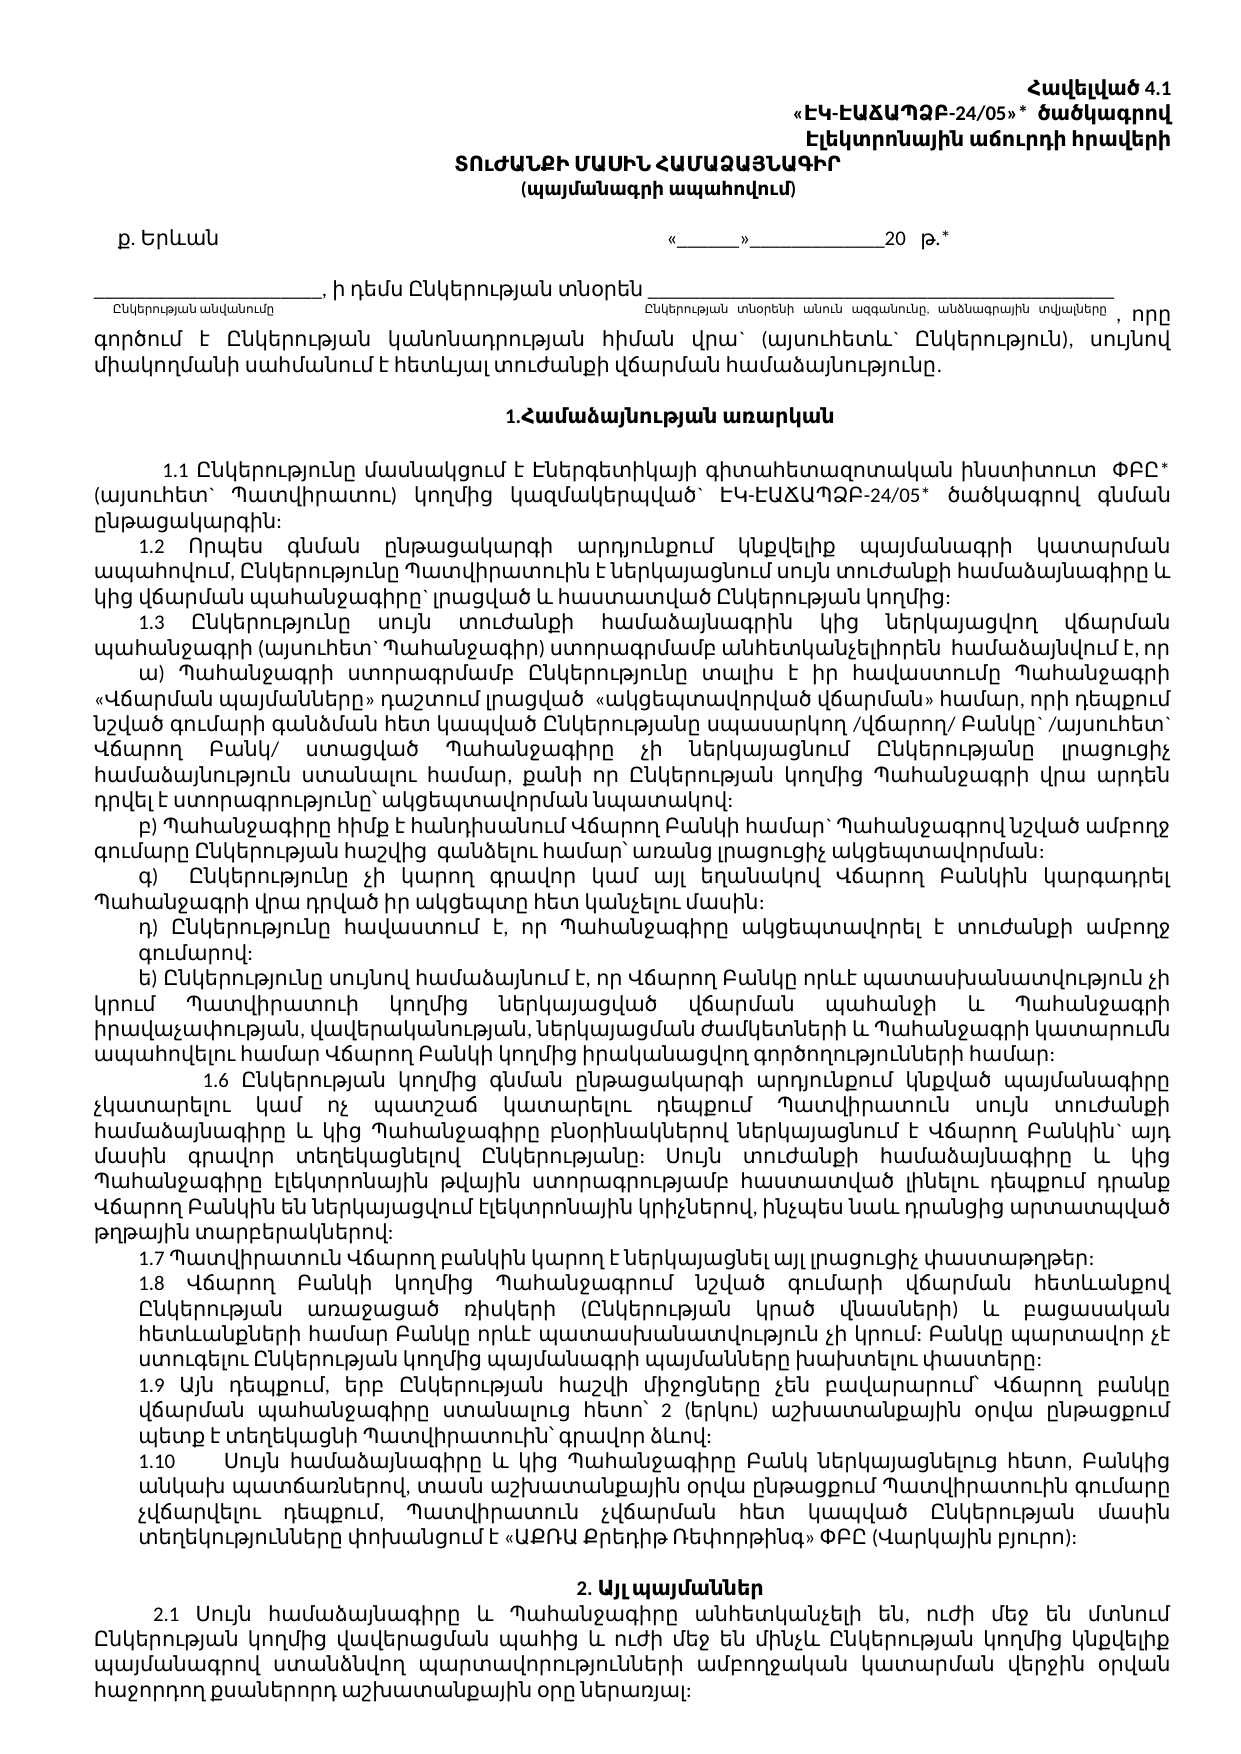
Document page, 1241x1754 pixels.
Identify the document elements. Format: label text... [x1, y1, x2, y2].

text ք. Երևան «______»_____________20 թ.* [94, 225, 1171, 250]
text 2.1 Սույն համաձայնագիրը և Պահանջագիրը անհետկանչելի են, ուժի մեջ են մտնում Ընկերության կողմից վավերացման պահից և ուժի մեջ են մինչև Ընկերության կողմից կնքվելիք պայմանագրով ստանձնվող պարտավորությունների ամբողջական կատարման վերջին օրվան հաջորդող քսաներորդ աշխատանքային օրը ներառյալ: [94, 1601, 1171, 1702]
text Հավելված 4.1 [94, 75, 1171, 100]
text ե) Ընկերությունը սույնով համաձայնում է, որ Վճարող Բանկը որևէ պատասխանատվություն չի կրում Պատվիրատուի կողմից ներկայացված վճարման պահանջի և Պահանջագրի իրավաչափության, վավերականության, ներկայացման ժամկետների և Պահանջագրի կատարումն ապահովելու համար Վճարող Բանկի կողմից իրականացվող գործողությունների համար: [94, 965, 1171, 1067]
text 1.3 Ընկերությունը սույն տուժանքի համաձայնագրին կից ներկայացվող վճարման պահանջագրի (այսուհետ` Պահանջագիր) ստորագրմամբ անհետկանչելիորեն համաձայնվում է, որ [94, 609, 1171, 660]
text ______________________, ի դեմս Ընկերության տնօրեն _____________________________________________ [94, 276, 1171, 301]
text 1.7 Պատվիրատուն Վճարող բանկին կարող է ներկայացնել այլ լրացուցիչ փաստաթղթեր: [138, 1245, 1171, 1270]
text ա) Պահանջագրի ստորագրմամբ Ընկերությունը տալիս է իր հավաստումը Պահանջագրի «Վճարման պայմանները» դաշտում լրացված «ակցեպտավորված վճարման» համար, որի դեպքում նշված գումարի գանձման հետ կապված Ընկերությանը սպասարկող /վճարող/ Բանկը` /այսուհետ` Վճարող Բանկ/ ստացված Պահանջագիրը չի ներկայացնում Ընկերությանը լրացուցիչ համաձայնություն ստանալու համար, քանի որ Ընկերության կողմից Պահանջագրի վրա արդեն դրվել է ստորագրությունը՝ ակցեպտավորման նպատակով: [94, 660, 1171, 813]
text (պայմանագրի ապահովում) [94, 177, 1171, 199]
text գ) Ընկերությունը չի կարող գրավոր կամ այլ եղանակով Վճարող Բանկին կարգադրել Պահանջագրի վրա դրված իր ակցեպտը հետ կանչելու մասին: [94, 864, 1171, 914]
text 1.2 Որպես գնման ընթացակարգի արդյունքում կնքվելիք պայմանագրի կատարման ապահովում, Ընկերությունը Պատվիրատուին է ներկայացնում սույն տուժանքի համաձայնագիրը և կից վճարման պահանջագիրը` լրացված և հաստատված Ընկերության կողմից: [94, 533, 1171, 609]
text 1.10 Սույն համաձայնագիրը և կից Պահանջագիրը Բանկ ներկայացնելուց հետո, Բանկից անկախ պատճառներով, տասն աշխատանքային օրվա ընթացքում Պատվիրատուին գումարը չվճարվելու դեպքում, Պատվիրատուն չվճարման հետ կապված Ընկերության մասին տեղեկությունները փոխանցում է «ԱՔՌԱ Քրեդիթ Ռեփորթինգ» ՓԲԸ (Վարկային բյուրո): [138, 1448, 1171, 1550]
text դ) Ընկերությունը հավաստում է, որ Պահանջագիրը ակցեպտավորել է տուժանքի ամբողջ գումարով: [138, 914, 1171, 965]
text 1.8 Վճարող Բանկի կողմից Պահանջագրում նշված գումարի վճարման հետևանքով Ընկերության առաջացած ռիսկերի (Ընկերության կրած վնասների) և բացասական հետևանքների համար Բանկը որևէ պատասխանատվություն չի կրում: Բանկը պարտավոր չէ ստուգելու Ընկերության կողմից պայմանագրի պայմանները խախտելու փաստերը: [138, 1270, 1171, 1372]
text «ԷԿ-ԷԱՃԱՊՁԲ-24/05»* ծածկագրով [94, 100, 1171, 126]
text 2. Այլ պայմաններ [169, 1575, 1171, 1601]
text Ընկերության անվանումը Ընկերության տնօրենի անուն ազգանունը, անձնագրային տվյալները , որը գործում է Ընկերության կանոնադրության հիման վրա` (այսուհետև` Ընկերություն), սույնով միակողմանի սահմանում է հետևյալ տուժանքի վճարման համաձայնությունը. [94, 301, 1171, 377]
text 1.9 Այն դեպքում, երբ Ընկերության հաշվի միջոցները չեն բավարարում՝ Վճարող բանկը վճարման պահանջագիրը ստանալուց հետո՝ 2 (երկու) աշխատանքային օրվա ընթացքում պետք է տեղեկացնի Պատվիրատուին՝ գրավոր ձևով: [138, 1372, 1171, 1448]
text Էլեկտրոնային աճուրդի հրավերի [94, 126, 1171, 151]
text 1.Համաձայնության առարկան [169, 403, 1171, 428]
text 1.1 Ընկերությունը մասնակցում է Էներգետիկայի գիտահետազոտական ինստիտուտ ՓԲԸ* (այսուհետ` Պատվիրատու) կողմից կազմակերպված` ԷԿ-ԷԱՃԱՊՁԲ-24/05* ծածկագրով գնման ընթացակարգին: [94, 457, 1171, 533]
text 1.6 Ընկերության կողմից գնման ընթացակարգի արդյունքում կնքված պայմանագիրը չկատարելու կամ ոչ պատշաճ կատարելու դեպքում Պատվիրատուն սույն տուժանքի համաձայնագիրը և կից Պահանջագիրը բնօրինակներով ներկայացնում է Վճարող Բանկին` այդ մասին գրավոր տեղեկացնելով Ընկերությանը: Սույն տուժանքի համաձայնագիրը և կից Պահանջագիրը էլեկտրոնային թվային ստորագրությամբ հաստատված լինելու դեպքում դրանք Վճարող Բանկին են ներկայացվում էլեկտրոնային կրիչներով, ինչպես նաև դրանցից արտատպված թղթային տարբերակներով: [94, 1067, 1171, 1245]
text բ) Պահանջագիրը հիմք է հանդիսանում Վճարող Բանկի համար` Պահանջագրով նշված ամբողջ գումարը Ընկերության հաշվից գանձելու համար՝ առանց լրացուցիչ ակցեպտավորման: [94, 813, 1171, 864]
text ՏՈւԺԱՆՔԻ ՄԱՍԻՆ ՀԱՄԱՁԱՅՆԱԳԻՐ [94, 151, 1171, 177]
